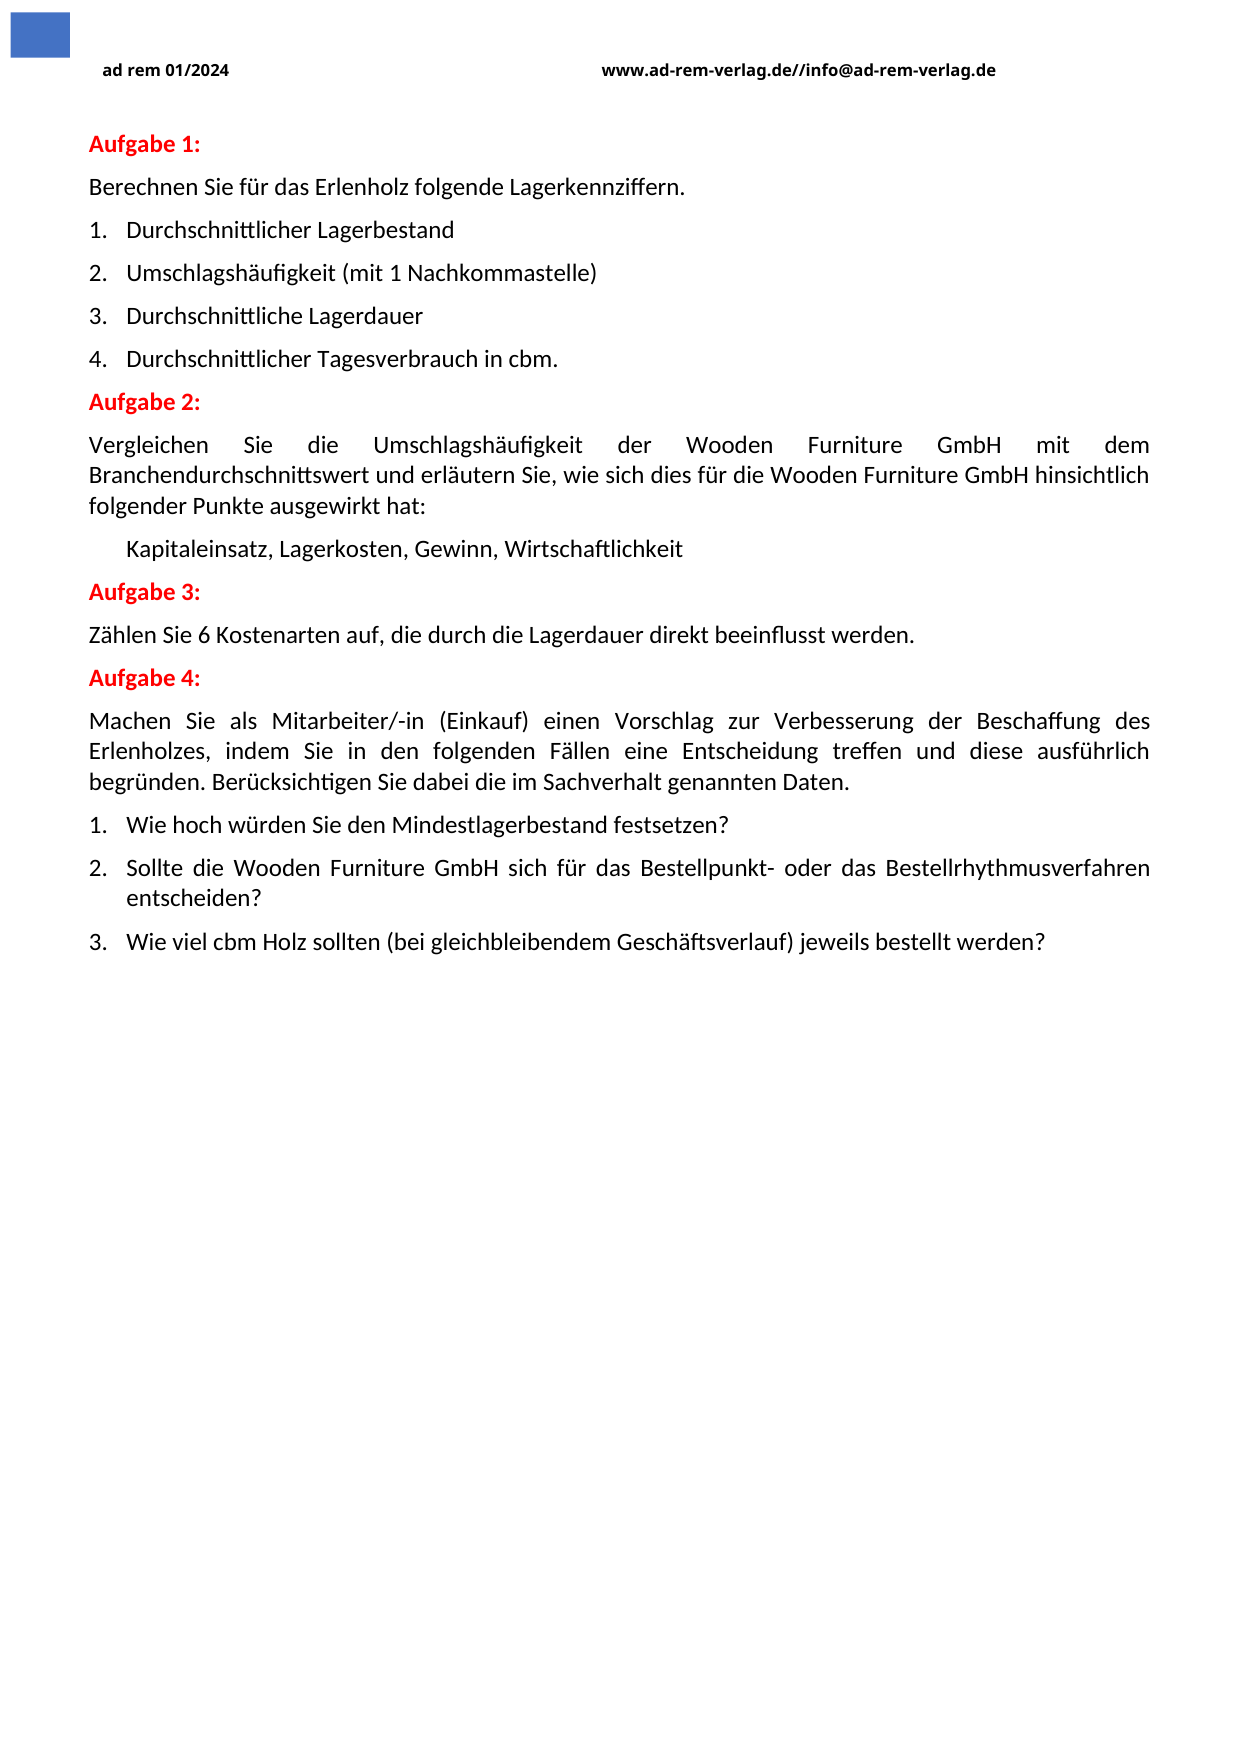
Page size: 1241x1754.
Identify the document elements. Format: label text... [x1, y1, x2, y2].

text Zählen Sie 6 Kostenarten auf, die durch die Lagerdauer direkt beeinflusst werden. [89, 619, 1152, 649]
list Wie viel cbm Holz sollten (bei gleichbleibendem Geschäftsverlauf) jeweils bestellt werden? [89, 926, 1152, 956]
text Aufgabe 3: [89, 576, 1152, 606]
list Durchschnittlicher Tagesverbrauch in cbm. [89, 343, 1152, 373]
text Kapitaleinsatz, Lagerkosten, Gewinn, Wirtschaftlichkeit [126, 533, 1152, 563]
list Umschlagshäufigkeit (mit 1 Nachkommastelle) [89, 257, 1152, 287]
text Vergleichen Sie die Umschlagshäufigkeit der Wooden Furniture GmbH mit dem Branchendurchschnittswert und erläutern Sie, wie sich dies für die Wooden Furniture GmbH hinsichtlich folgender Punkte ausgewirkt hat: [89, 429, 1152, 520]
text Aufgabe 4: [89, 662, 1152, 692]
text Berechnen Sie für das Erlenholz folgende Lagerkennziffern. [89, 171, 1152, 201]
text Machen Sie als Mitarbeiter/-in (Einkauf) einen Vorschlag zur Verbesserung der Beschaffung des Erlenholzes, indem Sie in den folgenden Fällen eine Entscheidung treffen und diese ausführlich begründen. Berücksichtigen Sie dabei die im Sachverhalt genannten Daten. [89, 705, 1152, 797]
text Aufgabe 1: [89, 128, 1152, 158]
list Wie hoch würden Sie den Mindestlagerbestand festsetzen? [89, 809, 1152, 839]
list Sollte die Wooden Furniture GmbH sich für das Bestellpunkt- oder das Bestellrhythmusverfahren entscheiden? [89, 852, 1152, 913]
list Durchschnittlicher Lagerbestand [89, 214, 1152, 244]
list Durchschnittliche Lagerdauer [89, 300, 1152, 330]
text Aufgabe 2: [89, 386, 1152, 416]
